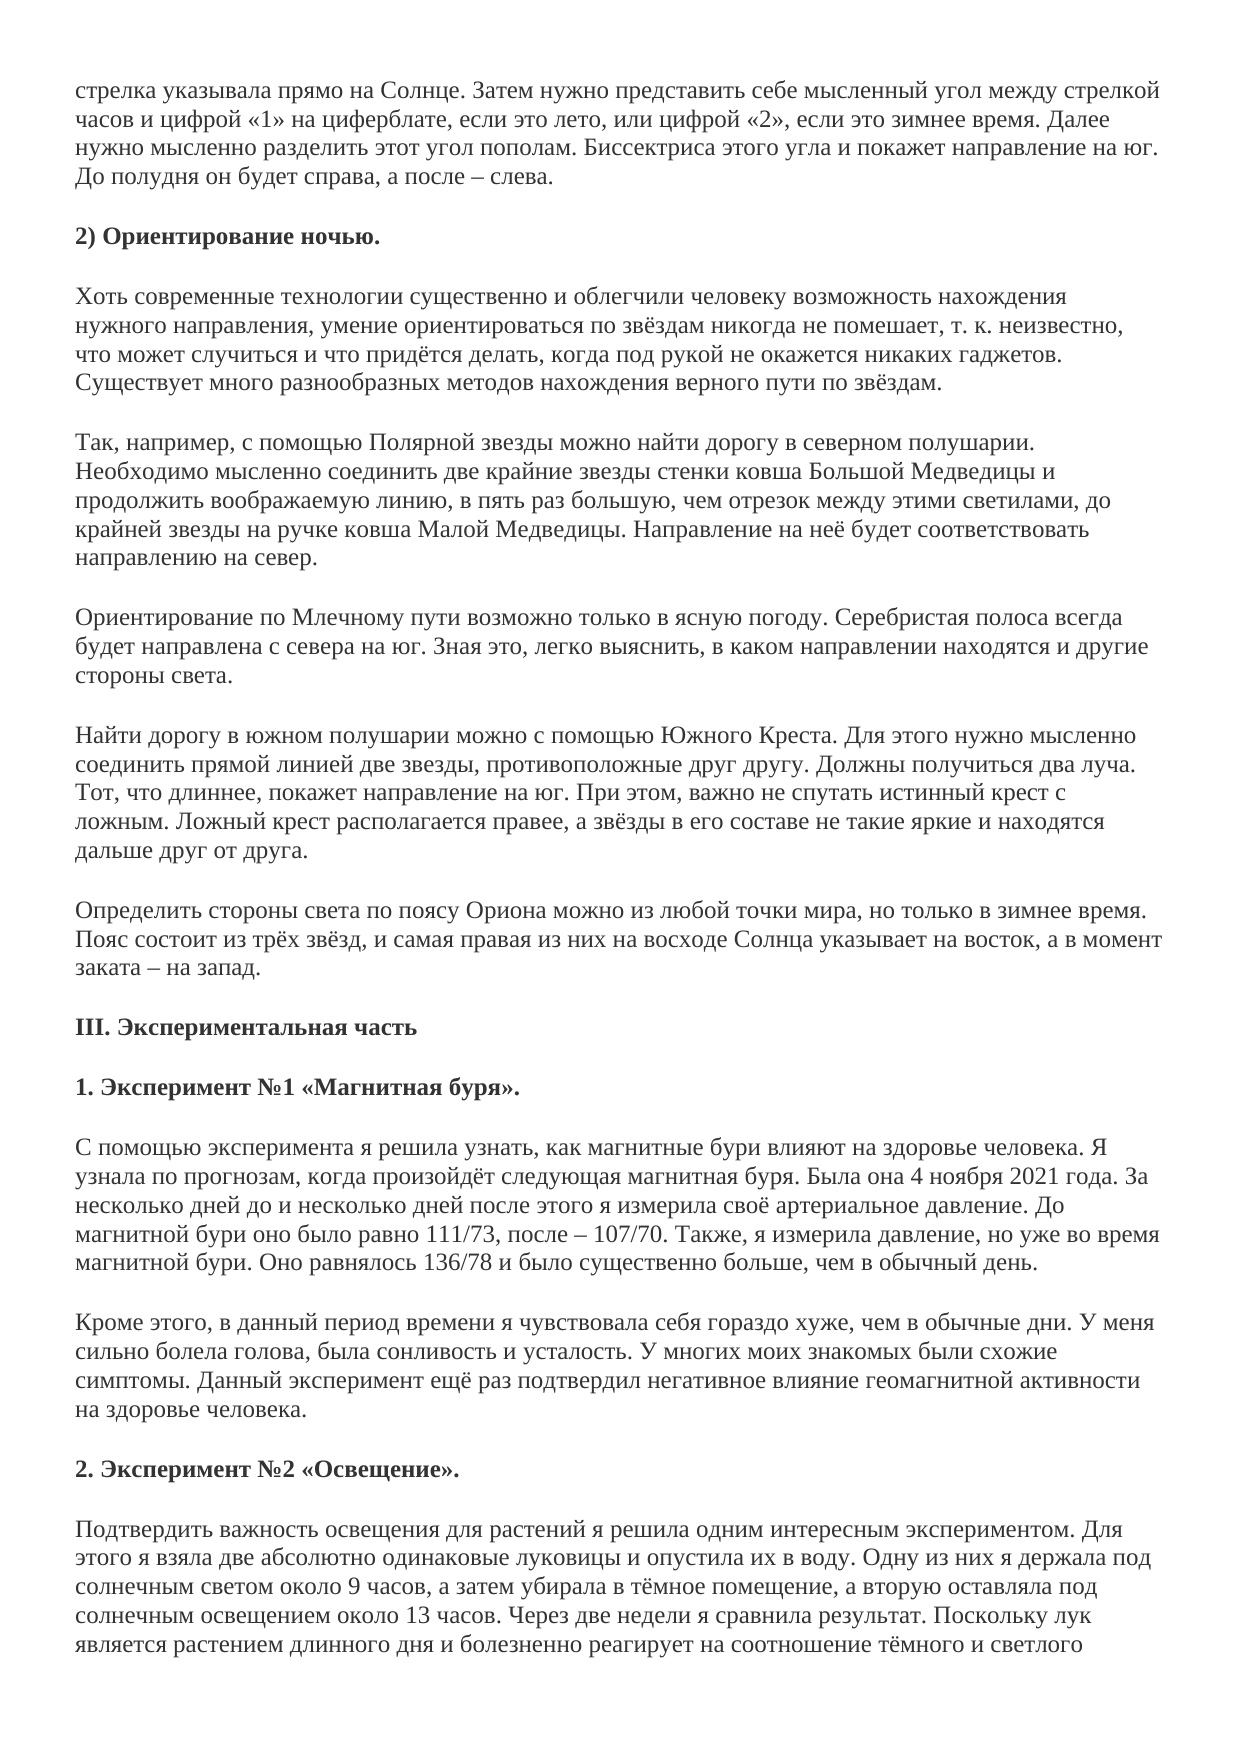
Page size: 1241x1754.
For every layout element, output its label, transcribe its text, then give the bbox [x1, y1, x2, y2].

text Найти дорогу в южном полушарии можно с помощью Южного Креста. Для этого нужно мысленно соединить прямой линией две звезды, противоположные друг другу. Должны получиться два луча. Тот, что длиннее, покажет направление на юг. При этом, важно не спутать истинный крест с ложным. Ложный крест располагается правее, а звёзды в его составе не такие яркие и находятся дальше друг от друга. [75, 720, 1165, 864]
text Хоть современные технологии существенно и облегчили человеку возможность нахождения нужного направления, умение ориентироваться по звёздам никогда не помешает, т. к. неизвестно, что может случиться и что придётся делать, когда под рукой не окажется никаких гаджетов. Существует много разнообразных методов нахождения верного пути по звёздам. [75, 281, 1165, 396]
text Определить стороны света по поясу Ориона можно из любой точки мира, но только в зимнее время. Пояс состоит из трёх звёзд, и самая правая из них на восходе Солнца указывает на восток, а в момент заката – на запад. [75, 895, 1165, 981]
text 2) Ориентирование ночью. [75, 221, 1165, 250]
text III. Экспериментальная часть [75, 1012, 1165, 1041]
text С помощью эксперимента я решила узнать, как магнитные бури влияют на здоровье человека. Я узнала по прогнозам, когда произойдёт следующая магнитная буря. Была она 4 ноября 2021 года. За несколько дней до и несколько дней после этого я измерила своё артериальное давление. До магнитной бури оно было равно 111/73, после – 107/70. Также, я измерила давление, но уже во время магнитной бури. Оно равнялось 136/78 и было существенно больше, чем в обычный день. [75, 1132, 1165, 1276]
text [75, 75, 1165, 190]
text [75, 1514, 1165, 1657]
text 1. Эксперимент №1 «Магнитная буря». [75, 1072, 1165, 1101]
text Ориентирование по Млечному пути возможно только в ясную погоду. Серебристая полоса всегда будет направлена с севера на юг. Зная это, легко выяснить, в каком направлении находятся и другие стороны света. [75, 602, 1165, 689]
text 2. Эксперимент №2 «Освещение». [75, 1454, 1165, 1482]
text Так, например, с помощью Полярной звезды можно найти дорогу в северном полушарии. Необходимо мысленно соединить две крайние звезды стенки ковша Большой Медведицы и продолжить воображаемую линию, в пять раз большую, чем отрезок между этими светилами, до крайней звезды на ручке ковша Малой Медведицы. Направление на неё будет соответствовать направлению на север. [75, 427, 1165, 571]
text Кроме этого, в данный период времени я чувствовала себя гораздо хуже, чем в обычные дни. У меня сильно болела голова, была сонливость и усталость. У многих моих знакомых были схожие симптомы. Данный эксперимент ещё раз подтвердил негативное влияние геомагнитной активности на здоровье человека. [75, 1307, 1165, 1422]
